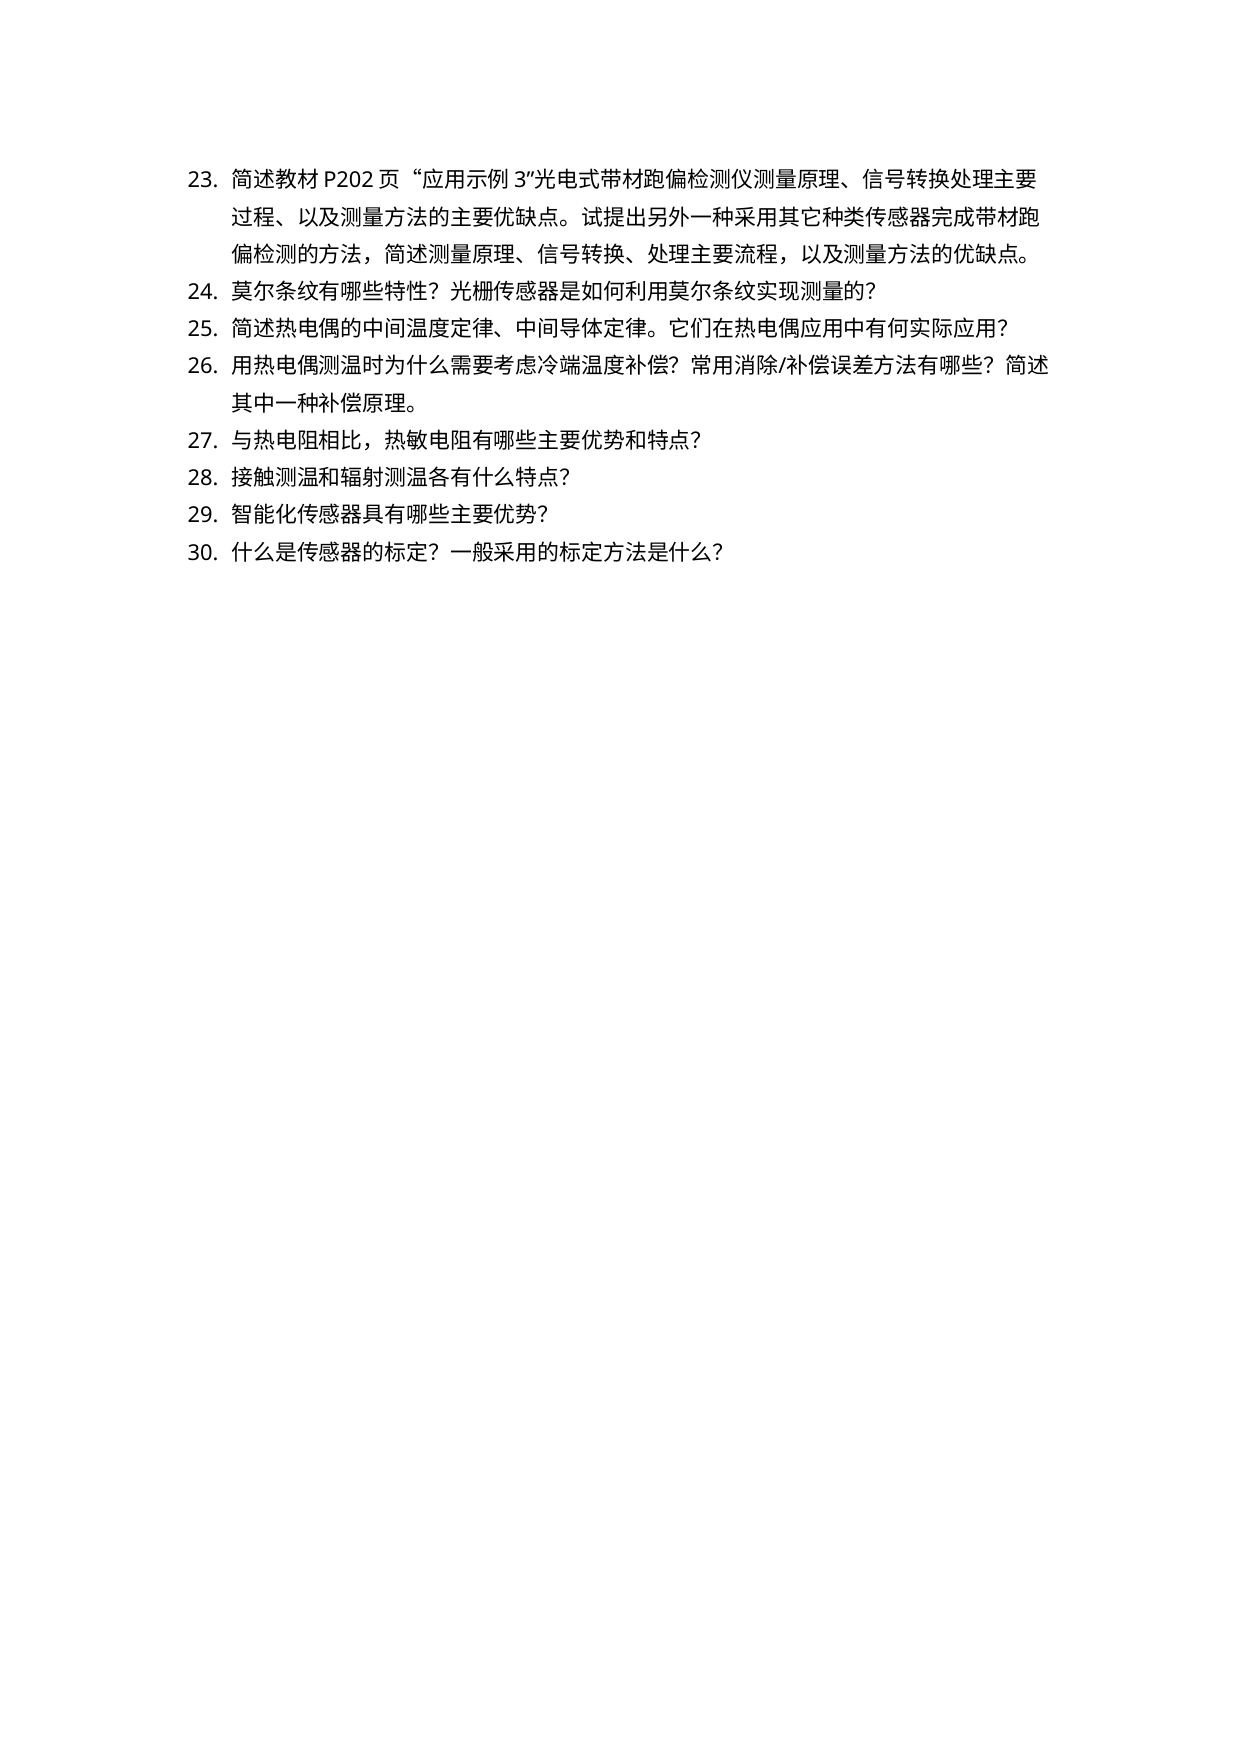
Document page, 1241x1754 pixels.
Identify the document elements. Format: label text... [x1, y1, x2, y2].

list 简述热电偶的中间温度定律、中间导体定律。它们在热电偶应用中有何实际应用？ [187, 311, 1053, 343]
list 接触测温和辐射测温各有什么特点？ [187, 460, 1053, 492]
list 与热电阻相比，热敏电阻有哪些主要优势和特点？ [187, 423, 1053, 455]
list 用热电偶测温时为什么需要考虑冷端温度补偿？常用消除/补偿误差方法有哪些？简述其中一种补偿原理。 [187, 348, 1053, 418]
list 智能化传感器具有哪些主要优势？ [187, 497, 1053, 529]
list 简述教材P202页“应用示例3”光电式带材跑偏检测仪测量原理、信号转换处理主要过程、以及测量方法的主要优缺点。试提出另外一种采用其它种类传感器完成带材跑偏检测的方法，简述测量原理、信号转换、处理主要流程，以及测量方法的优缺点。 [187, 162, 1053, 269]
list 什么是传感器的标定？一般采用的标定方法是什么？ [187, 534, 1053, 567]
list 莫尔条纹有哪些特性？光栅传感器是如何利用莫尔条纹实现测量的？ [187, 274, 1053, 306]
